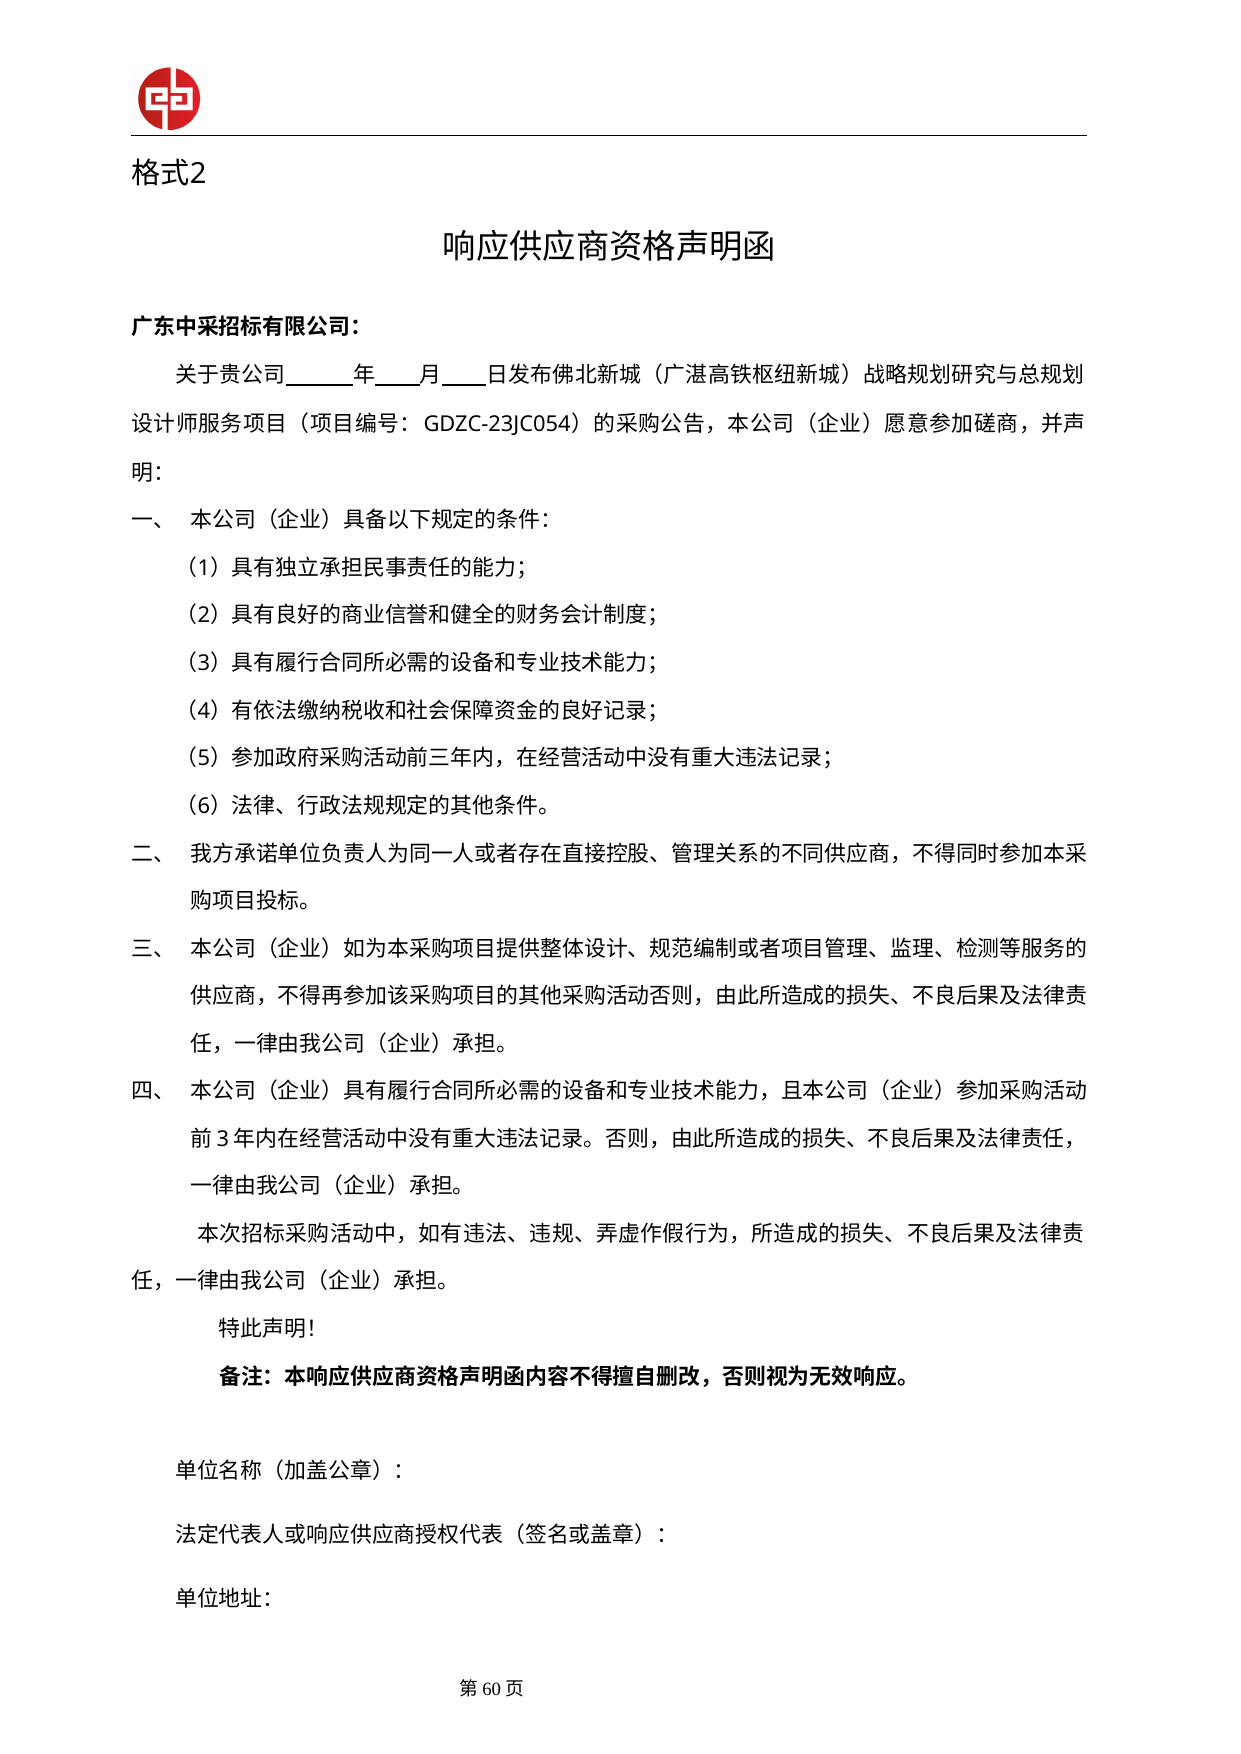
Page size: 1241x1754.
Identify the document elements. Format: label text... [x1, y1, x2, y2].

text （3）具有履行合同所必需的设备和专业技术能力； [131, 645, 1087, 677]
text （6）法律、行政法规规定的其他条件。 [131, 788, 1087, 820]
text （4）有依法缴纳税收和社会保障资金的良好记录； [131, 693, 1087, 724]
text （2）具有良好的商业信誉和健全的财务会计制度； [131, 597, 1087, 629]
list 我方承诺单位负责人为同一人或者存在直接控股、管理关系的不同供应商，不得同时参加本采购项目投标。 [131, 836, 1087, 915]
picture [131, 65, 207, 133]
text 关于贵公司 年 月 日发布佛北新城（广湛高铁枢纽新城）战略规划研究与总规划设计师服务项目（项目编号：GDZC-23JC054）的采购公告，本公司（企业）愿意参加磋商，并声明： [131, 357, 1087, 487]
text （1）具有独立承担民事责任的能力； [131, 550, 1087, 582]
list 本公司（企业）如为本采购项目提供整体设计、规范编制或者项目管理、监理、检测等服务的供应商，不得再参加该采购项目的其他采购活动否则，由此所造成的损失、不良后果及法律责任，一律由我公司（企业）承担。 [131, 931, 1087, 1057]
list 本公司（企业）具有履行合同所必需的设备和专业技术能力，且本公司（企业）参加采购活动前3年内在经营活动中没有重大违法记录。否则，由此所造成的损失、不良后果及法律责任，一律由我公司（企业）承担。 [131, 1073, 1087, 1200]
text 广东中采招标有限公司： [131, 308, 1087, 341]
text 备注：本响应供应商资格声明函内容不得擅自删改，否则视为无效响应。 [131, 1359, 1087, 1391]
text 法定代表人或响应供应商授权代表（签名或盖章）： [131, 1517, 1087, 1549]
text 特此声明！ [131, 1311, 1087, 1343]
text （5）参加政府采购活动前三年内，在经营活动中没有重大违法记录； [131, 740, 1087, 772]
text 单位名称（加盖公章）： [131, 1452, 1087, 1485]
text 本次招标采购活动中，如有违法、违规、弄虚作假行为，所造成的损失、不良后果及法律责任，一律由我公司（企业）承担。 [131, 1216, 1087, 1295]
list 本公司（企业）具备以下规定的条件： [131, 502, 1087, 534]
text 单位地址： [131, 1581, 1087, 1613]
subtitle 响应供应商资格声明函 [131, 220, 1087, 268]
